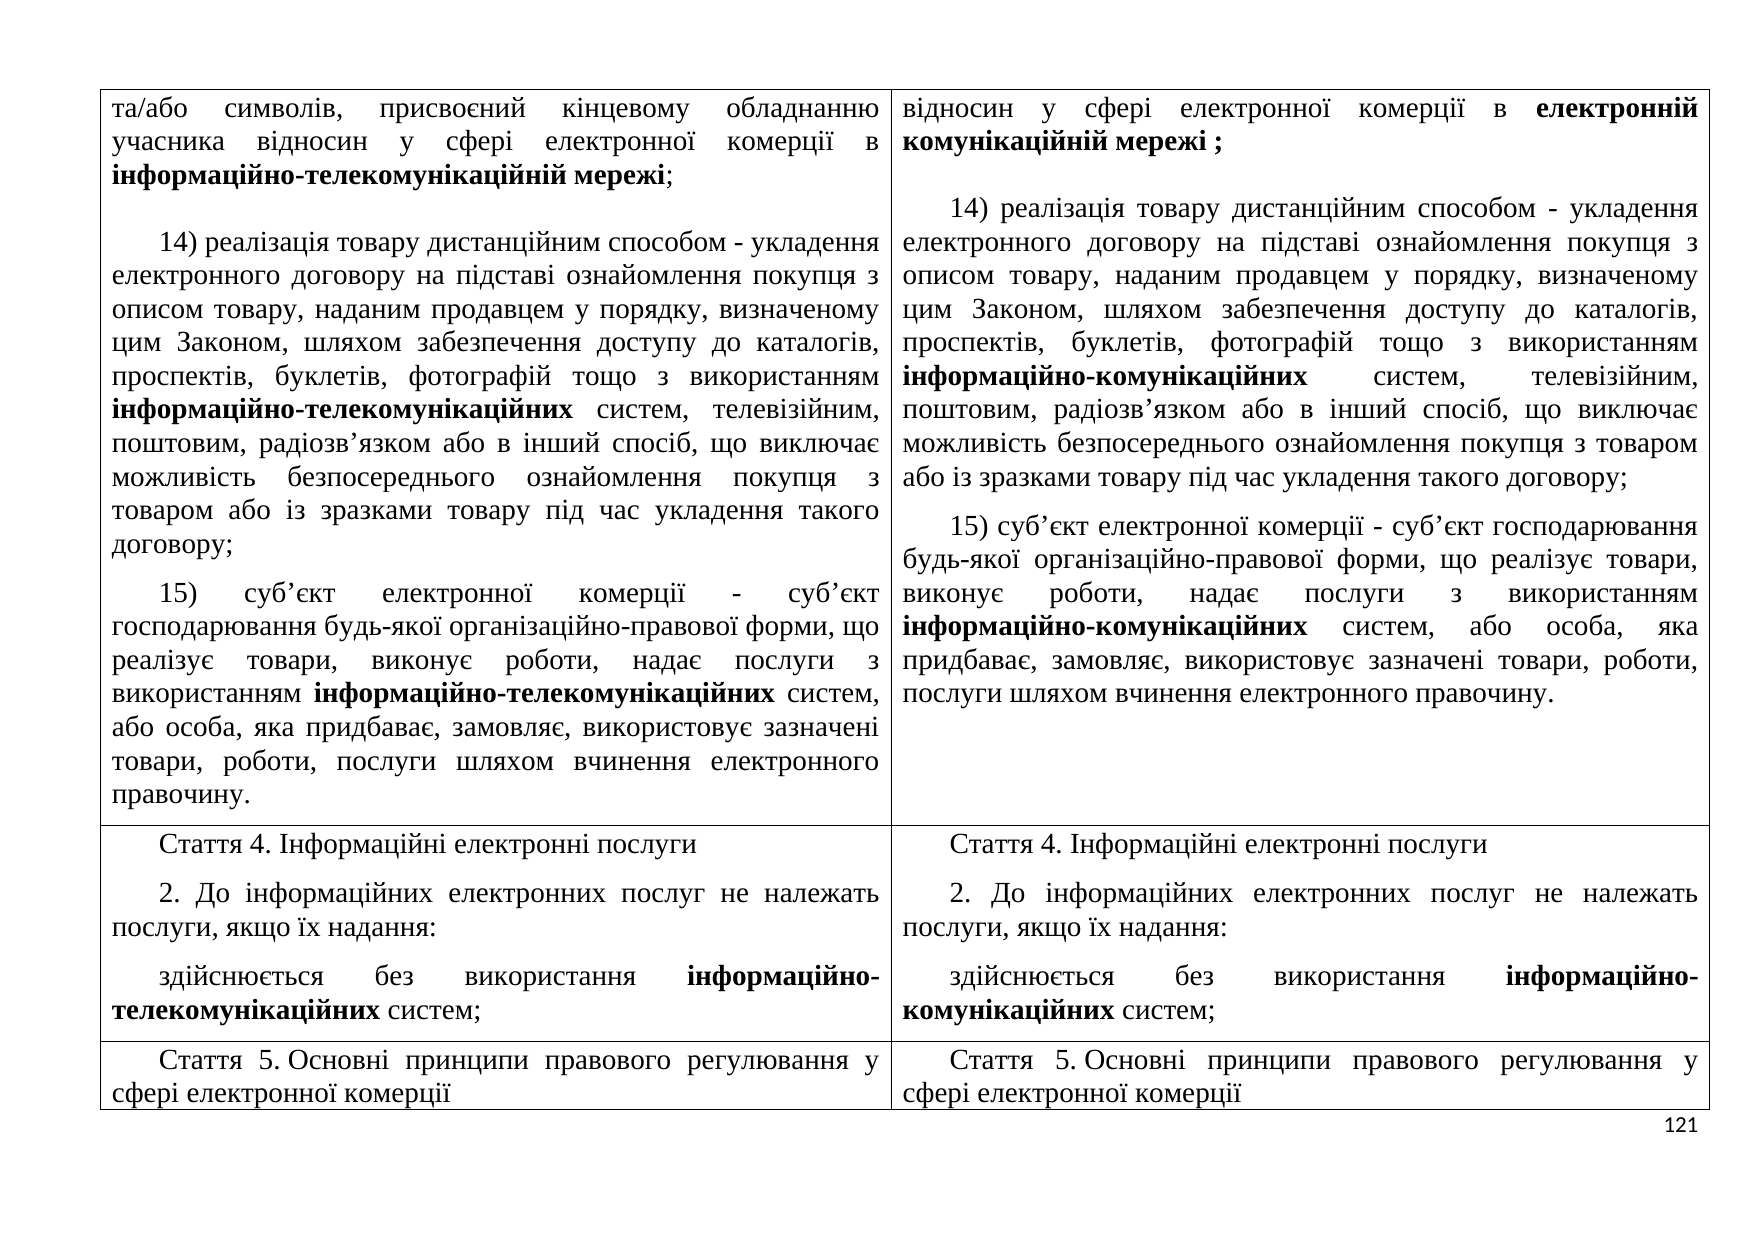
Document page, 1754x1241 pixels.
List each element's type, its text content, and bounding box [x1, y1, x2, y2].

table_cell Стаття 4. Інформаційні електронні послуги 2. До інформаційних електронних послуг не належать послуги, якщо їх надання: здійснюється без використання інформаційно-комунікаційних систем; [892, 826, 1709, 1041]
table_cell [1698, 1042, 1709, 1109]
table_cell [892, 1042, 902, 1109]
table_cell Стаття 4. Інформаційні електронні послуги 2. До інформаційних електронних послуг не належать послуги, якщо їх надання: здійснюється без використання інформаційно-телекомунікаційних систем; [101, 826, 891, 1041]
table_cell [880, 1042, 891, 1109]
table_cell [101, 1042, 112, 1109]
